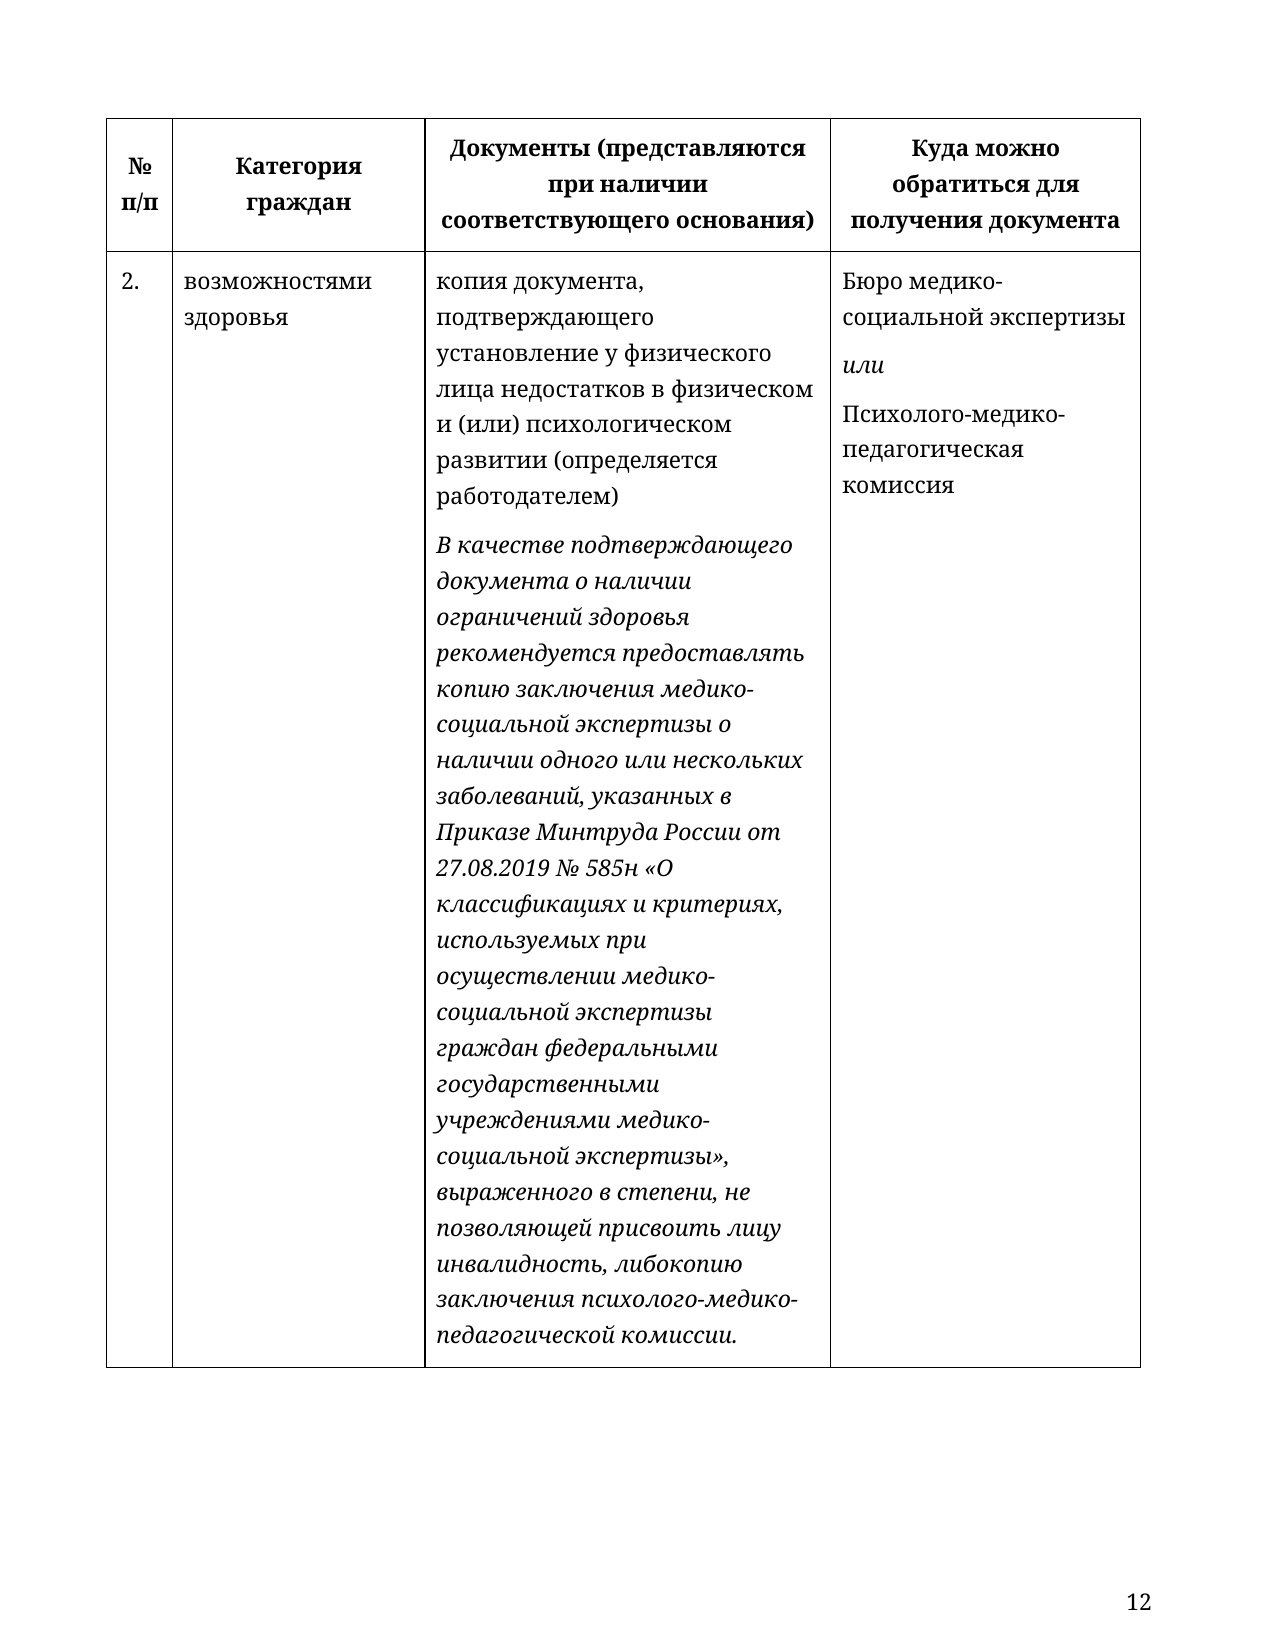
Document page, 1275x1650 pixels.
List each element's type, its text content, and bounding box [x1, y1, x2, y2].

table_header № п/п [107, 119, 172, 251]
table_cell Инвалиды и лица с ограниченными возможностями здоровья [173, 252, 424, 1367]
table_cell копия документа, подтверждающего установление у физического лица недостатков в физическом и (или) психологическом развитии (определяется работодателем) В качестве подтверждающего документа о наличии ограничений здоровья рекомендуется предоставлять копию заключения медико-социальной экспертизы о наличии одного или нескольких заболеваний, указанных в Приказе Минтруда России от 27.08.2019 № 585н «О классификациях и критериях, используемых при осуществлении медико-социальной экспертизы граждан федеральными государственными учреждениями медико-социальной экспертизы», выраженного в степени, не позволяющей присвоить лицу инвалидность, либокопию заключения психолого-медико-педагогической комиссии. [426, 252, 830, 1367]
table_cell [107, 252, 172, 1367]
table_cell Бюро медико-социальной экспертизы или Психолого-медико-педагогическая комиссия [831, 252, 1140, 1367]
table_header Документы (представляются при наличии соответствующего основания) [426, 119, 830, 251]
table_header Куда можно обратиться для получения документа [831, 119, 1140, 251]
table_header Категория граждан [173, 119, 424, 251]
